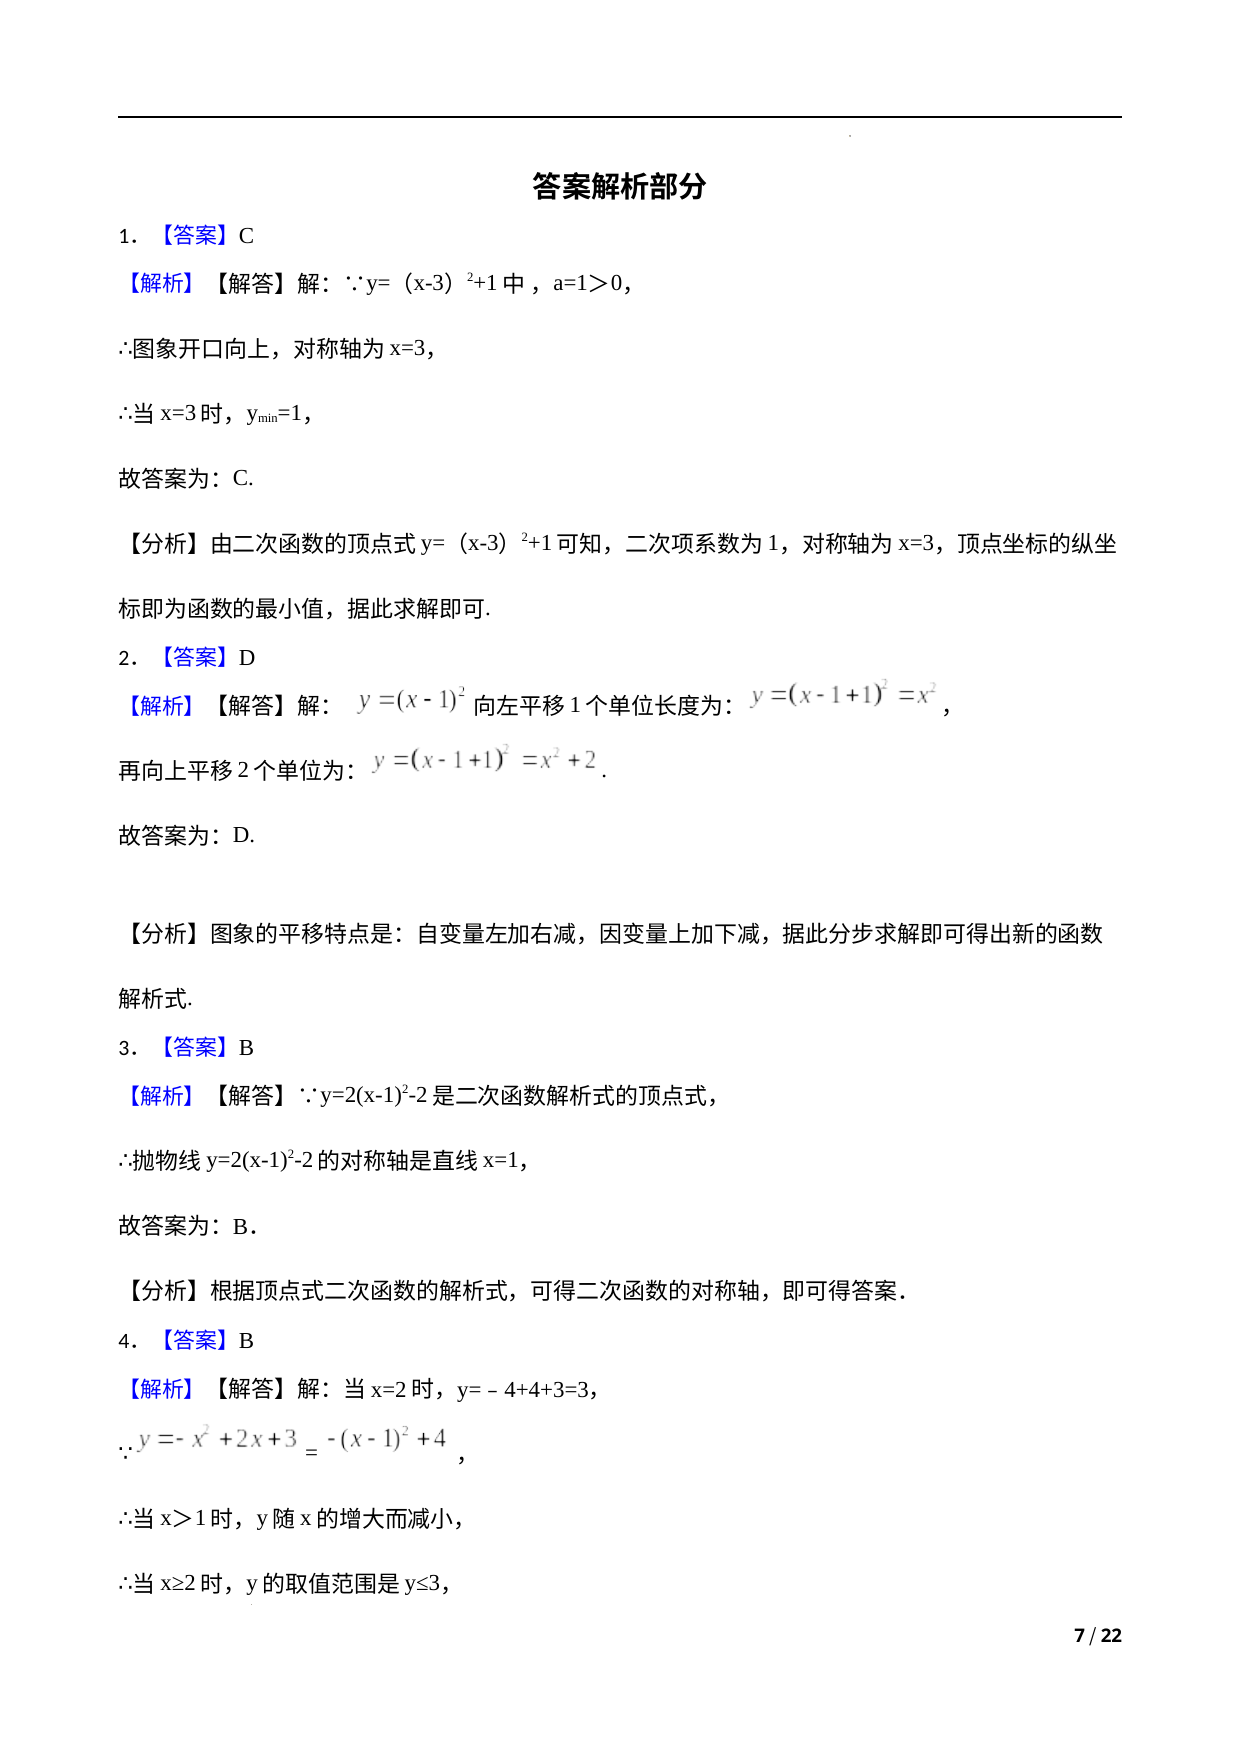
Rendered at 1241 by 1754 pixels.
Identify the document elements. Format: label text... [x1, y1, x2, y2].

text 2．【答案】D [118, 640, 1122, 672]
text 【解析】【解答】解： 向左平移1个单位长度为：， 再向上平移2个单位为：. 故答案为：D. 【分析】图象的平移特点是：自变量左加右减，因变量上加下减，据此分步求解即可得出新的函数解析式. [118, 672, 1122, 1030]
text 【解析】【解答】解：∵y=（x-3）2+1中 ，a=1＞0， ∴图象开口向上，对称轴为x=3， ∴当x=3时，ymin=1， 故答案为：C. 【分析】由二次函数的顶点式y=（x-3）2+1可知，二次项系数为1，对称轴为x=3，顶点坐标的纵坐标即为函数的最小值，据此求解即可. [118, 250, 1122, 640]
text ∴当x≥2时，y的取值范围是y≤3， [118, 1550, 1122, 1615]
text ∵ = ， [118, 1420, 1122, 1485]
text 【分析】根据顶点式二次函数的解析式，可得二次函数的对称轴，即可得答案． [118, 1257, 1122, 1322]
text 答案解析部分 [118, 152, 1122, 217]
text ∴当x＞1时，y随x的增大而减小， [118, 1485, 1122, 1550]
text 【解析】【解答】解：当x=2时，y=﹣4+4+3=3， [118, 1355, 1122, 1420]
text 【解析】【解答】∵y=2(x-1)2-2是二次函数解析式的顶点式， [118, 1062, 1122, 1127]
text 3．【答案】B [118, 1030, 1122, 1062]
text ∴抛物线y=2(x-1)2-2的对称轴是直线x=1， [118, 1127, 1122, 1192]
text 故答案为：B． [118, 1192, 1122, 1257]
text 4．【答案】B [118, 1322, 1122, 1355]
text 1．【答案】C [118, 217, 1122, 250]
